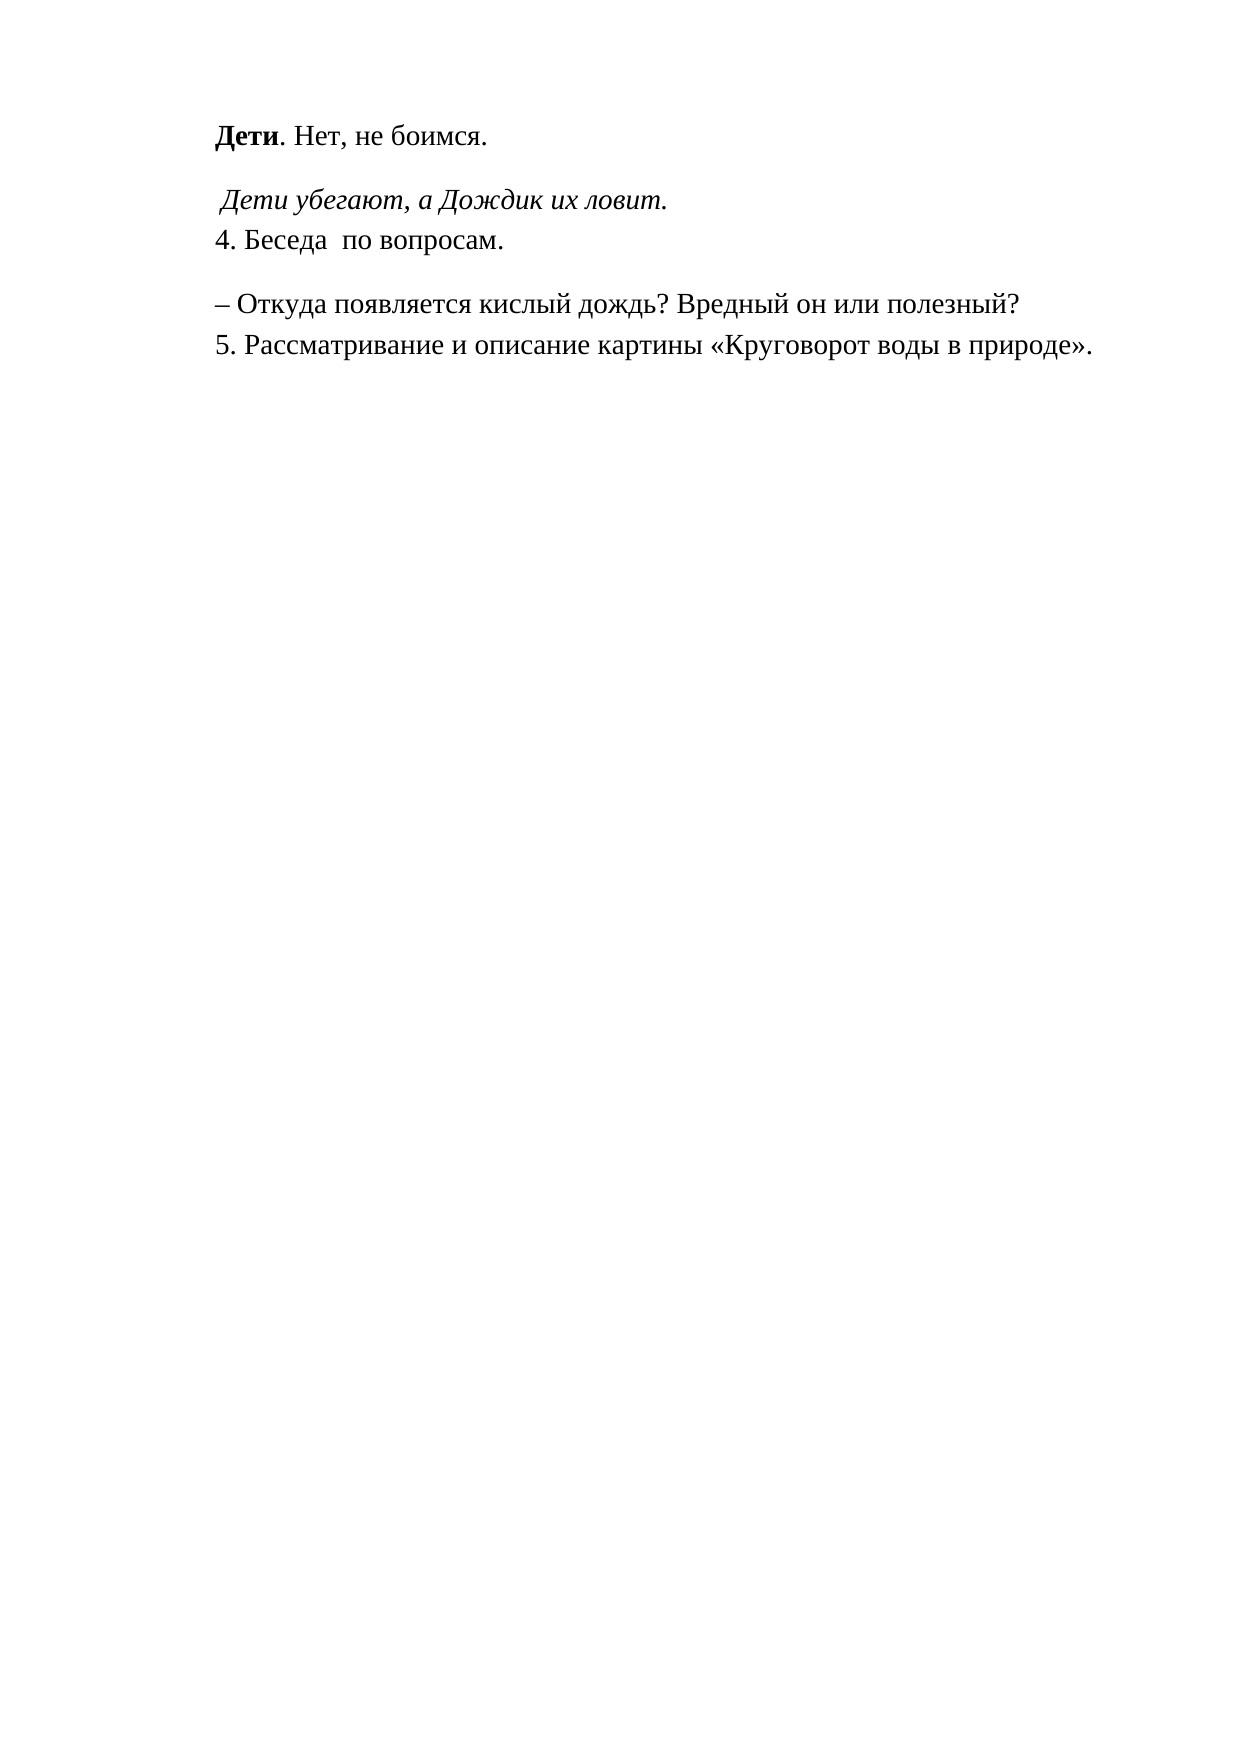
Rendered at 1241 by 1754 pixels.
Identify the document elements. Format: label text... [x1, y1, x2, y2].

text Дети убегают, а Дождик их ловит. [177, 182, 1152, 215]
text – Откуда появляется кислый дождь? Вредный он или полезный? [177, 286, 1152, 320]
text 5. Рассматривание и описание картины «Круговорот воды в природе». [177, 327, 1152, 360]
text 4. Беседа по вопросам. [177, 222, 1152, 256]
text Дети. Нет, не боимся. [177, 118, 1152, 152]
